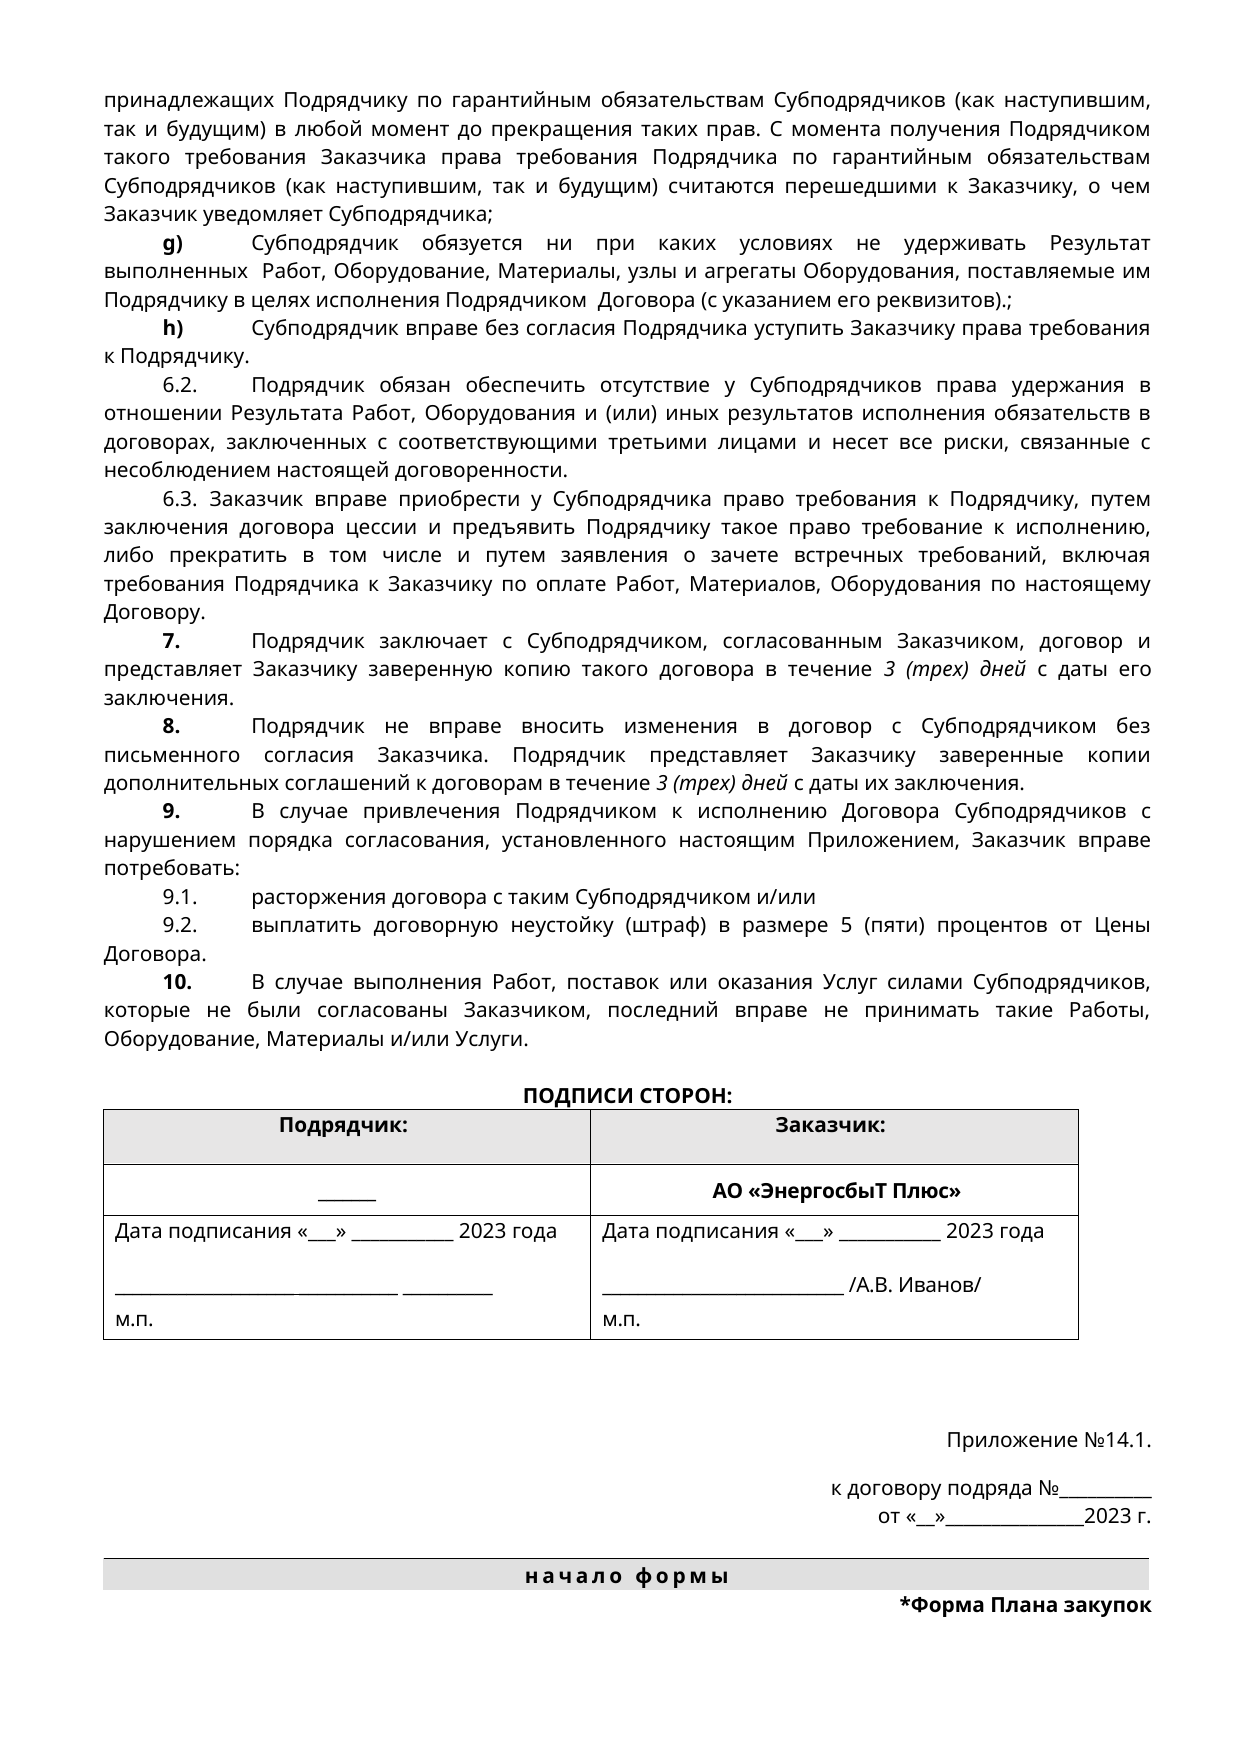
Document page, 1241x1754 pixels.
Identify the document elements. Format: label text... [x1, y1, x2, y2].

text Приложение №14.1. [103, 1426, 1152, 1454]
list Подрядчик заключает с Субподрядчиком, согласованным Заказчиком, договор и представляет Заказчику заверенную копию такого договора в течение 3 (трех) дней с даты его заключения. [103, 626, 1152, 711]
table_header Заказчик: [591, 1110, 1078, 1163]
list В случае привлечения Подрядчиком к исполнению Договора Субподрядчиков с нарушением порядка согласования, установленного настоящим Приложением, Заказчик вправе потребовать: [103, 797, 1152, 882]
text к договору подряда №__________ [103, 1473, 1152, 1501]
text *Форма Плана закупок [103, 1590, 1152, 1618]
list Субподрядчик обязуется ни при каких условиях не удерживать Результат выполненных Работ, Оборудование, Материалы, узлы и агрегаты Оборудования, поставляемые им Подрядчику в целях исполнения Подрядчиком Договора (с указанием его реквизитов).; [103, 228, 1152, 313]
table_header Подрядчик: [104, 1110, 590, 1163]
list Субподрядчик вправе без согласия Подрядчика уступить Заказчику права требования к Подрядчику. [103, 313, 1152, 370]
list Заказчик вправе приобрести у Субподрядчика право требования к Подрядчику, путем заключения договора цессии и предъявить Подрядчику такое право требование к исполнению, либо прекратить в том числе и путем заявления о зачете встречных требований, включая требования Подрядчика к Заказчику по оплате Работ, Материалов, Оборудования по настоящему Договору. [103, 484, 1152, 626]
list расторжения договора с таким Субподрядчиком и/или [103, 882, 1152, 910]
list Подрядчик не вправе вносить изменения в договор с Субподрядчиком без письменного согласия Заказчика. Подрядчик представляет Заказчику заверенные копии дополнительных соглашений к договорам в течение 3 (трех) дней с даты их заключения. [103, 711, 1152, 797]
text начало формы [103, 1559, 1149, 1590]
list Подрядчик обязан обеспечить отсутствие у Субподрядчиков права удержания в отношении Результата Работ, Оборудования и (или) иных результатов исполнения обязательств в договорах, заключенных с соответствующими третьими лицами и несет все риски, связанные с несоблюдением настоящей договоренности. [103, 370, 1152, 484]
list В случае выполнения Работ, поставок или оказания Услуг силами Субподрядчиков, которые не были согласованы Заказчиком, последний вправе не принимать такие Работы, Оборудование, Материалы и/или Услуги. [103, 967, 1152, 1052]
text ПОДПИСИ СТОРОН: [103, 1081, 1152, 1109]
table_cell АО «ЭнергосбыТ Плюс» [591, 1165, 1078, 1215]
table_cell _______ [104, 1165, 590, 1215]
text от «__»_______________2023 г. [103, 1501, 1152, 1530]
table_cell Дата подписания «___» ___________ 2023 года ___________________________ /А.В. Иванов/ м.п. [591, 1216, 1078, 1339]
table_cell Дата подписания «___» ___________ 2023 года ____________________ ___________ __________ м.п. [104, 1216, 590, 1339]
list выплатить договорную неустойку (штраф) в размере 5 (пяти) процентов от Цены Договора. [103, 910, 1152, 967]
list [103, 86, 1152, 228]
